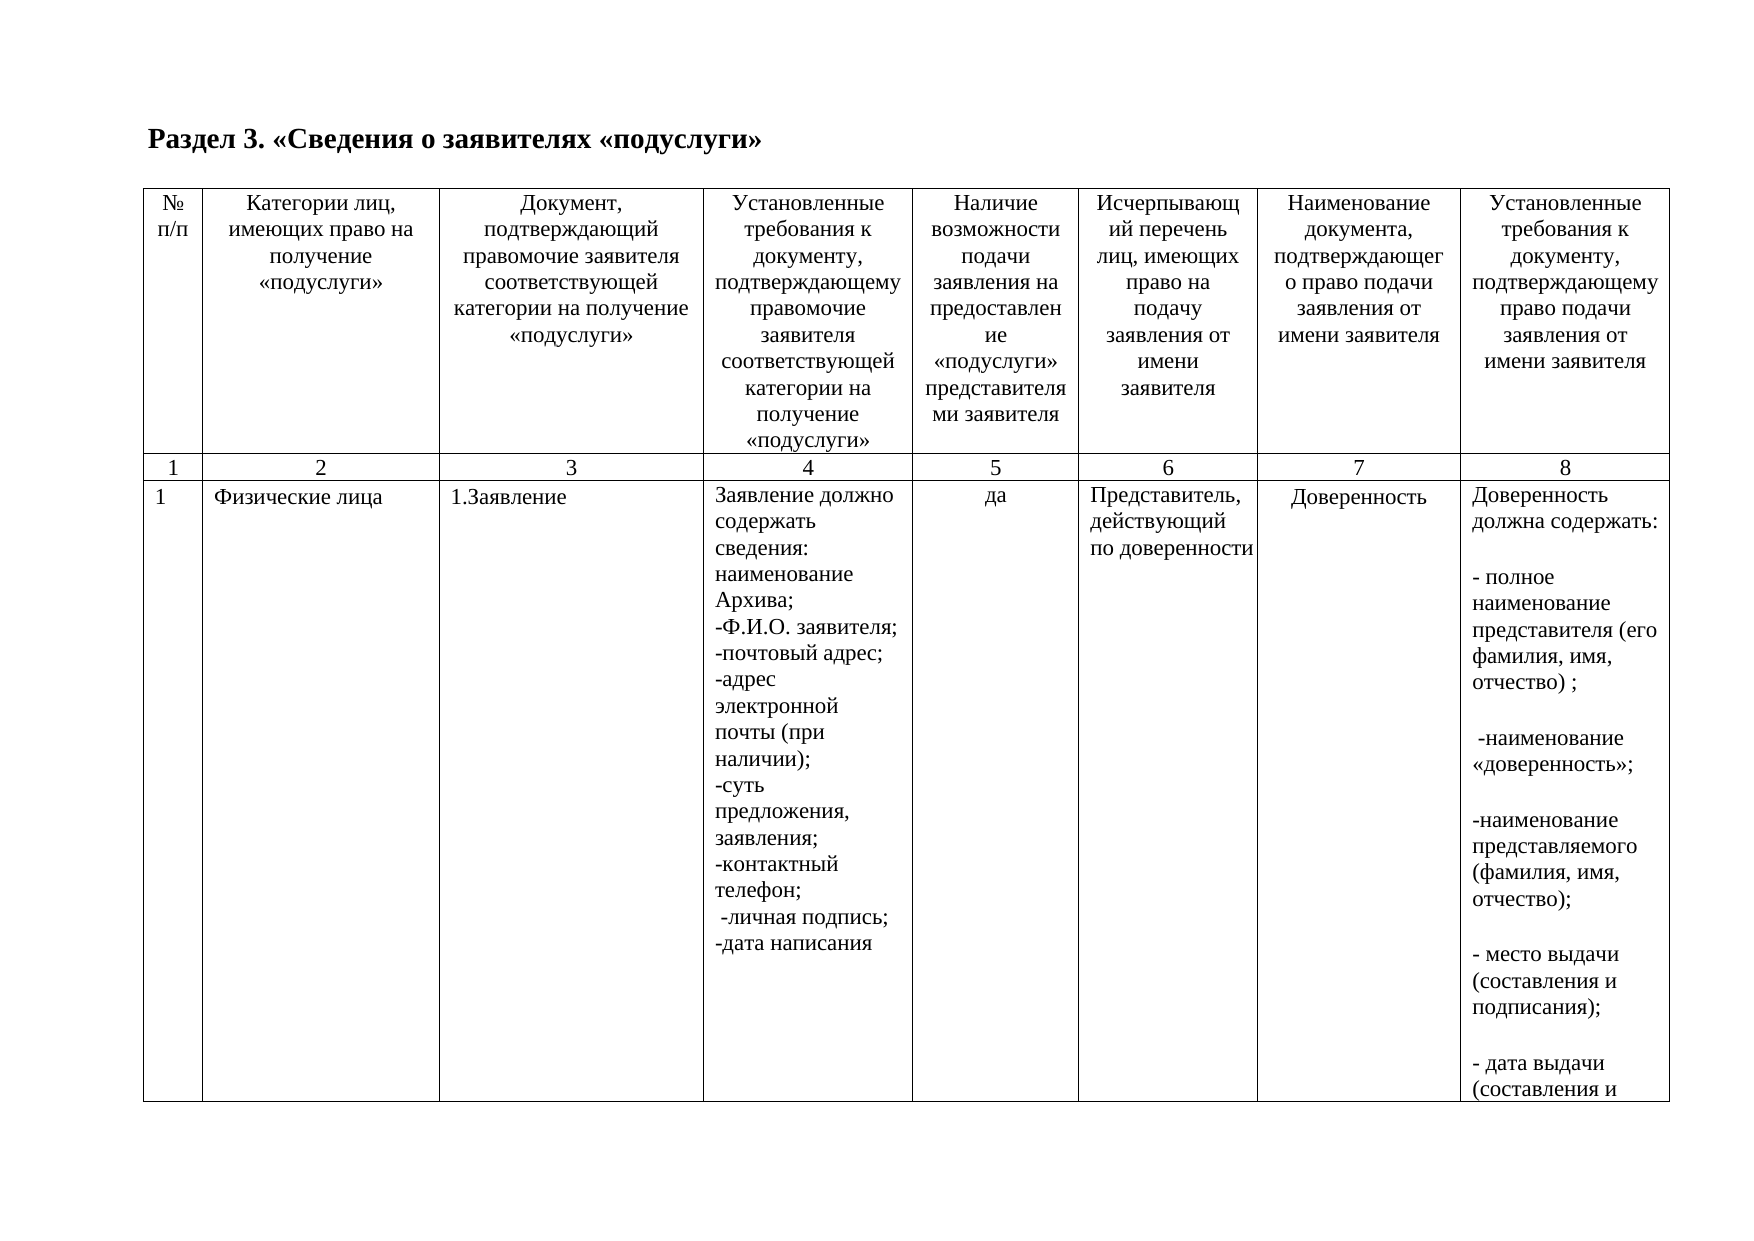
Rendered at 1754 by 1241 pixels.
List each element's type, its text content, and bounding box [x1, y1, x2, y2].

table_cell 8 [1461, 454, 1669, 480]
table_cell Доверенность [1258, 481, 1460, 1101]
table_cell 1 [144, 454, 202, 480]
table_header Документ, подтверждающий правомочие заявителя соответствующей категории на получение «подуслуги» [440, 189, 703, 453]
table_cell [704, 481, 912, 1101]
table_cell 7 [1258, 454, 1460, 480]
table_cell 5 [913, 454, 1078, 480]
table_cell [1079, 481, 1257, 1101]
text Раздел 3. «Сведения о заявителях «подуслуги» [148, 121, 1665, 154]
table_header № п/п [144, 189, 202, 453]
table_header Категории лиц, имеющих право на получение «подуслуги» [203, 189, 439, 453]
table_cell да [913, 481, 1078, 1101]
table_cell 2 [203, 454, 439, 480]
table_cell 1.Заявление [440, 481, 703, 1101]
table_header Наименование документа, подтверждающего право подачи заявления от имени заявителя [1258, 189, 1460, 453]
table_header Исчерпывающий перечень лиц, имеющих право на подачу заявления от имени заявителя [1079, 189, 1257, 453]
table_cell 1 [144, 481, 202, 1101]
table_header Наличие возможности подачи заявления на предоставление «подуслуги» представителями заявителя [913, 189, 1078, 453]
table_cell 4 [704, 454, 912, 480]
table_cell Физические лица [203, 481, 439, 1101]
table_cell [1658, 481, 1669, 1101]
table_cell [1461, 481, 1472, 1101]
table_cell 3 [440, 454, 703, 480]
table_header Установленные требования к документу, подтверждающему правомочие заявителя соответствующей категории на получение «подуслуги» [704, 189, 912, 453]
table_header Установленные требования к документу, подтверждающему право подачи заявления от имени заявителя [1461, 189, 1669, 453]
table_cell 6 [1079, 454, 1257, 480]
